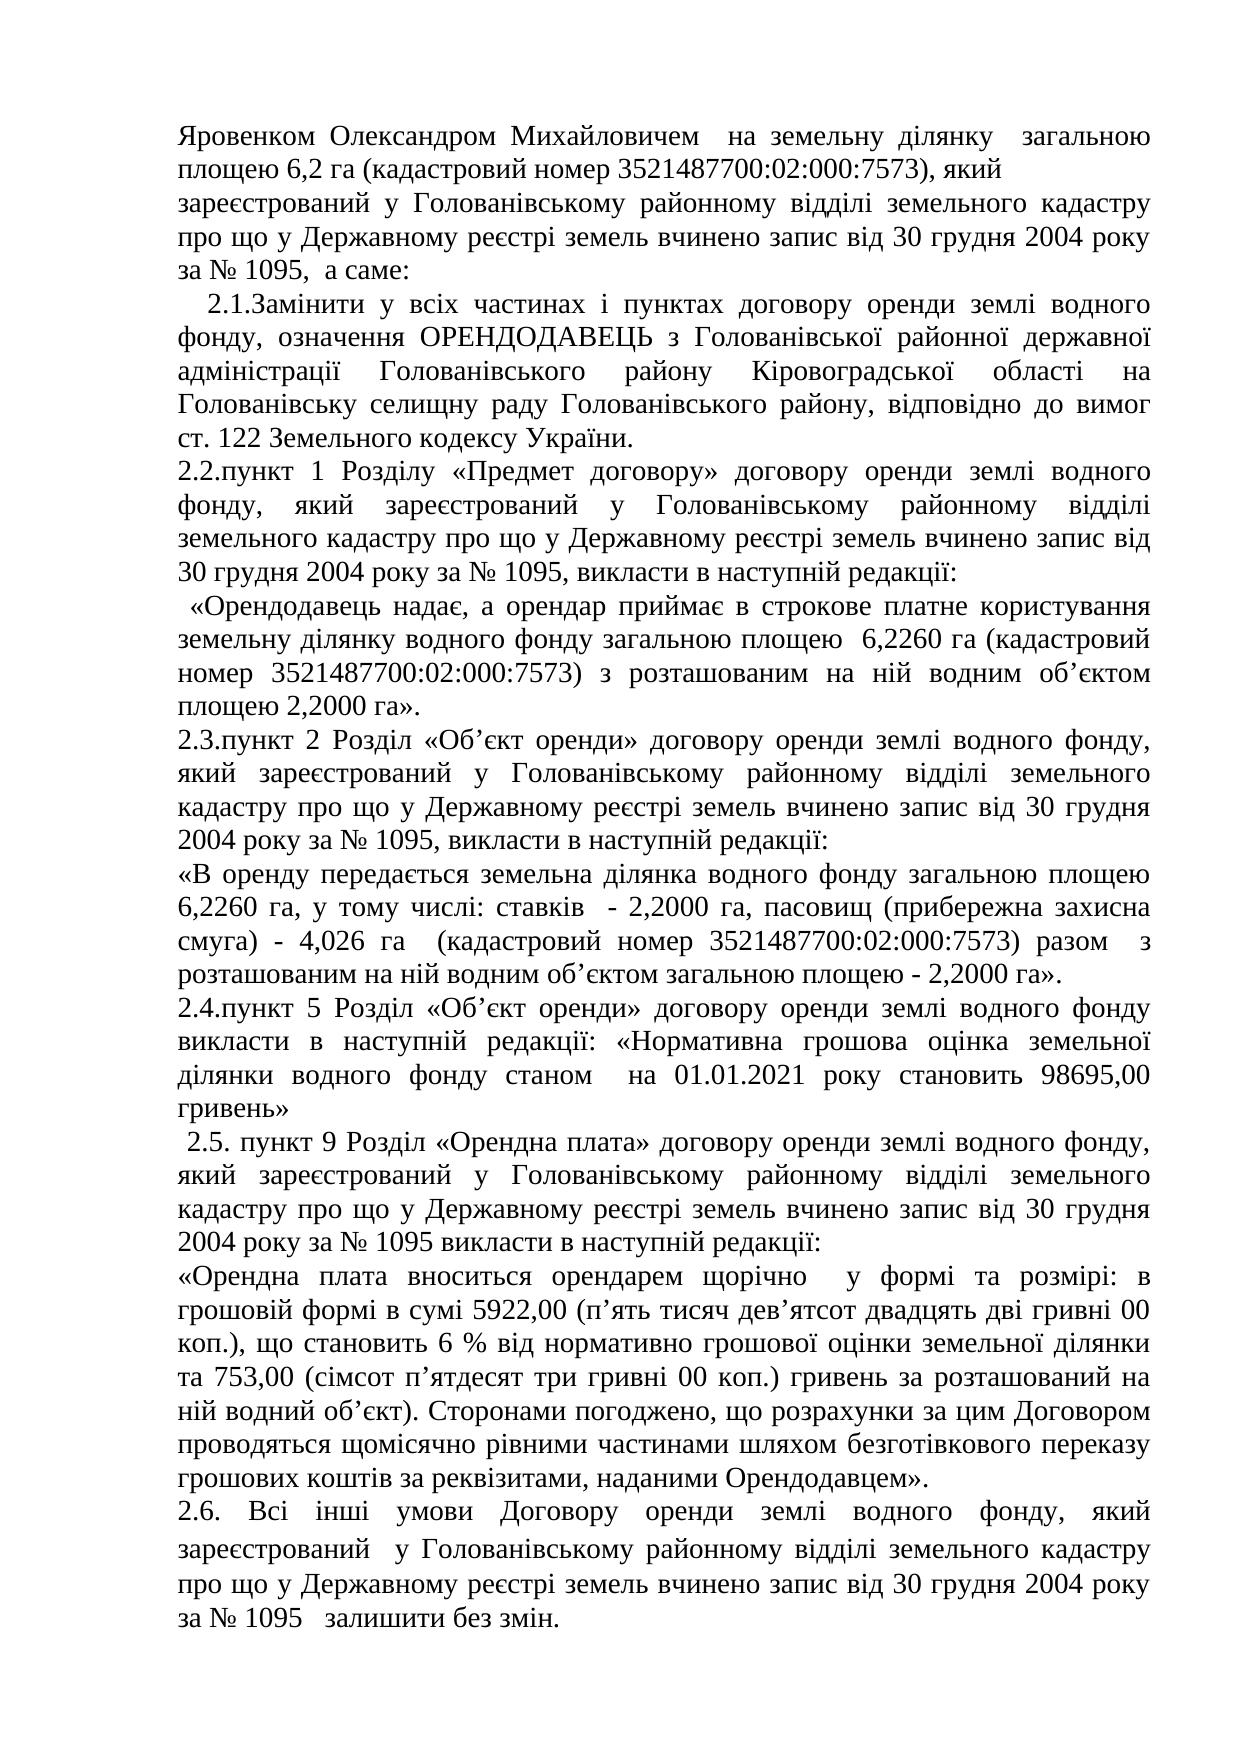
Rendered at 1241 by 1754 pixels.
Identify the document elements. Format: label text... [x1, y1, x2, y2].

list 2.6. Всі інші умови Договору оренди землі водного фонду, який зареєстрований у Голованівському районному відділі земельного кадастру про що у Державному реєстрі земель вчинено запис від 30 грудня 2004 року за № 1095 залишити без змін. [177, 1493, 1152, 1634]
text «В оренду передається земельна ділянка водного фонду загальною площею 6,2260 га, у тому числі: ставків - 2,2000 га, пасовищ (прибережна захисна смуга) - 4,026 га (кадастровий номер 3521487700:02:000:7573) разом з розташованим на ній водним об’єктом загальною площею - 2,2000 га». [177, 856, 1152, 990]
text 2.5. пункт 9 Розділ «Орендна плата» договору оренди землі водного фонду, який зареєстрований у Голованівському районному відділі земельного кадастру про що у Державному реєстрі земель вчинено запис від 30 грудня 2004 року за № 1095 викласти в наступній редакції: [177, 1124, 1152, 1258]
text зареєстрований у Голованівському районному відділі земельного кадастру про що у Державному реєстрі земель вчинено запис від 30 грудня 2004 року за № 1095, а саме: [177, 185, 1152, 286]
text 2.3.пункт 2 Розділ «Об’єкт оренди» договору оренди землі водного фонду, який зареєстрований у Голованівському районному відділі земельного кадастру про що у Державному реєстрі земель вчинено запис від 30 грудня 2004 року за № 1095, викласти в наступній редакції: [177, 722, 1152, 856]
text 2.4.пункт 5 Розділ «Об’єкт оренди» договору оренди землі водного фонду викласти в наступній редакції: «Нормативна грошова оцінка земельної ділянки водного фонду станом на 01.01.2021 року становить 98695,00 гривень» [177, 990, 1152, 1124]
text 2.2.пункт 1 Розділу «Предмет договору» договору оренди землі водного фонду, який зареєстрований у Голованівському районному відділі земельного кадастру про що у Державному реєстрі земель вчинено запис від 30 грудня 2004 року за № 1095, викласти в наступній редакції: [177, 453, 1152, 588]
text «Орендодавець надає, а орендар приймає в строкове платне користування земельну ділянку водного фонду загальною площею 6,2260 га (кадастровий номер 3521487700:02:000:7573) з розташованим на ній водним об’єктом площею 2,2000 га». [177, 588, 1152, 722]
list «Орендна плата вноситься орендарем щорічно у формі та розмірі: в грошовій формі в сумі 5922,00 (п’ять тисяч дев’ятсот двадцять дві гривні 00 коп.), що становить 6 % від нормативно грошової оцінки земельної ділянки та 753,00 (сімсот п’ятдесят три гривні 00 коп.) гривень за розташований на ній водний об’єкт). Сторонами погоджено, що розрахунки за цим Договором проводяться щомісячно рівними частинами шляхом безготівкового переказу грошових коштів за реквізитами, наданими Орендодавцем». [177, 1258, 1152, 1493]
text 2.1.Замінити у всіх частинах і пунктах договору оренди землі водного фонду, означення ОРЕНДОДАВЕЦЬ з Голованівської районної державної адміністрації Голованівського району Кіровоградської області на Голованівську селищну раду Голованівського району, відповідно до вимог ст. 122 Земельного кодексу України. [177, 286, 1152, 453]
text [177, 118, 1152, 185]
